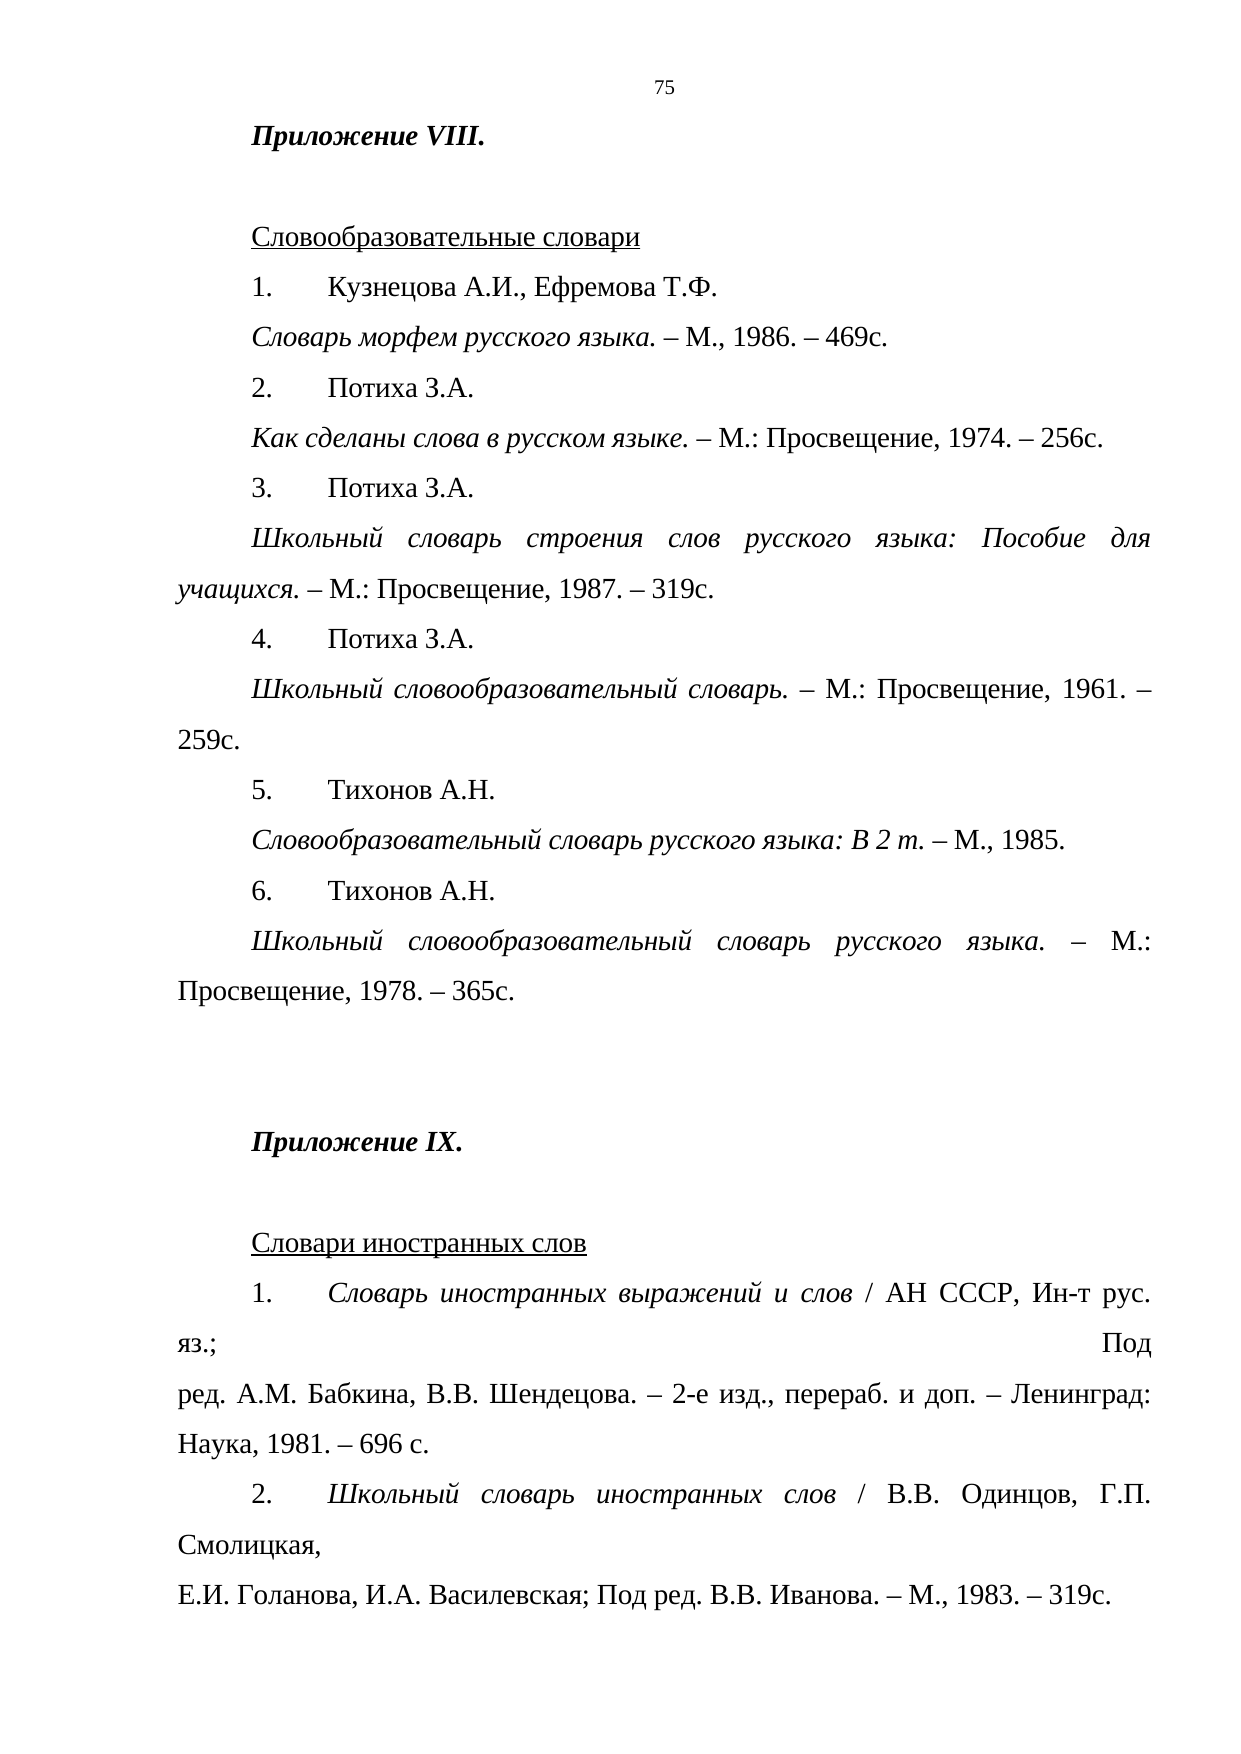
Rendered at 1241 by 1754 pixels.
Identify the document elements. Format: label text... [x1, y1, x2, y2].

list Потиха З.А. [177, 370, 1152, 403]
text Словообразовательные словари [177, 219, 1152, 252]
text Словообразовательный словарь русского языка: В 2 т. – М., 1985. [177, 822, 1152, 856]
list Словарь иностранных выражений и слов / АН СССР, Ин-т рус. яз.; Под ред. А.М. Бабкина, В.В. Шендецова. – 2-е изд., перераб. и доп. – Ленинград: Наука, 1981. – 696 с. [177, 1275, 1152, 1460]
list Потиха З.А. [177, 621, 1152, 655]
list Тихонов А.Н. [177, 873, 1152, 906]
list Школьный словарь иностранных слов / В.В. Одинцов, Г.П. Смолицкая, Е.И. Голанова, И.А. Василевская; Под ред. В.В. Иванова. – М., 1983. – 319с. [177, 1477, 1152, 1611]
text Словарь морфем русского языка. – М., 1986. – 469с. [177, 319, 1152, 353]
text Приложение IX. [177, 1124, 1152, 1158]
text Словари иностранных слов [177, 1225, 1152, 1258]
list Потиха З.А. [177, 470, 1152, 504]
text Школьный словообразовательный словарь русского языка. – М.: Просвещение, 1978. – 365с. [177, 923, 1152, 1007]
text Как сделаны слова в русском языке. – М.: Просвещение, 1974. – 256с. [177, 420, 1152, 453]
text Приложение VIII. [177, 118, 1152, 152]
list Кузнецова А.И., Ефремова Т.Ф. [177, 269, 1152, 303]
text Школьный словообразовательный словарь. – М.: Просвещение, 1961. – 259с. [177, 672, 1152, 755]
list Тихонов А.Н. [177, 772, 1152, 806]
text Школьный словарь строения слов русского языка: Пособие для учащихся. – М.: Просвещение, 1987. – 319с. [177, 521, 1152, 604]
